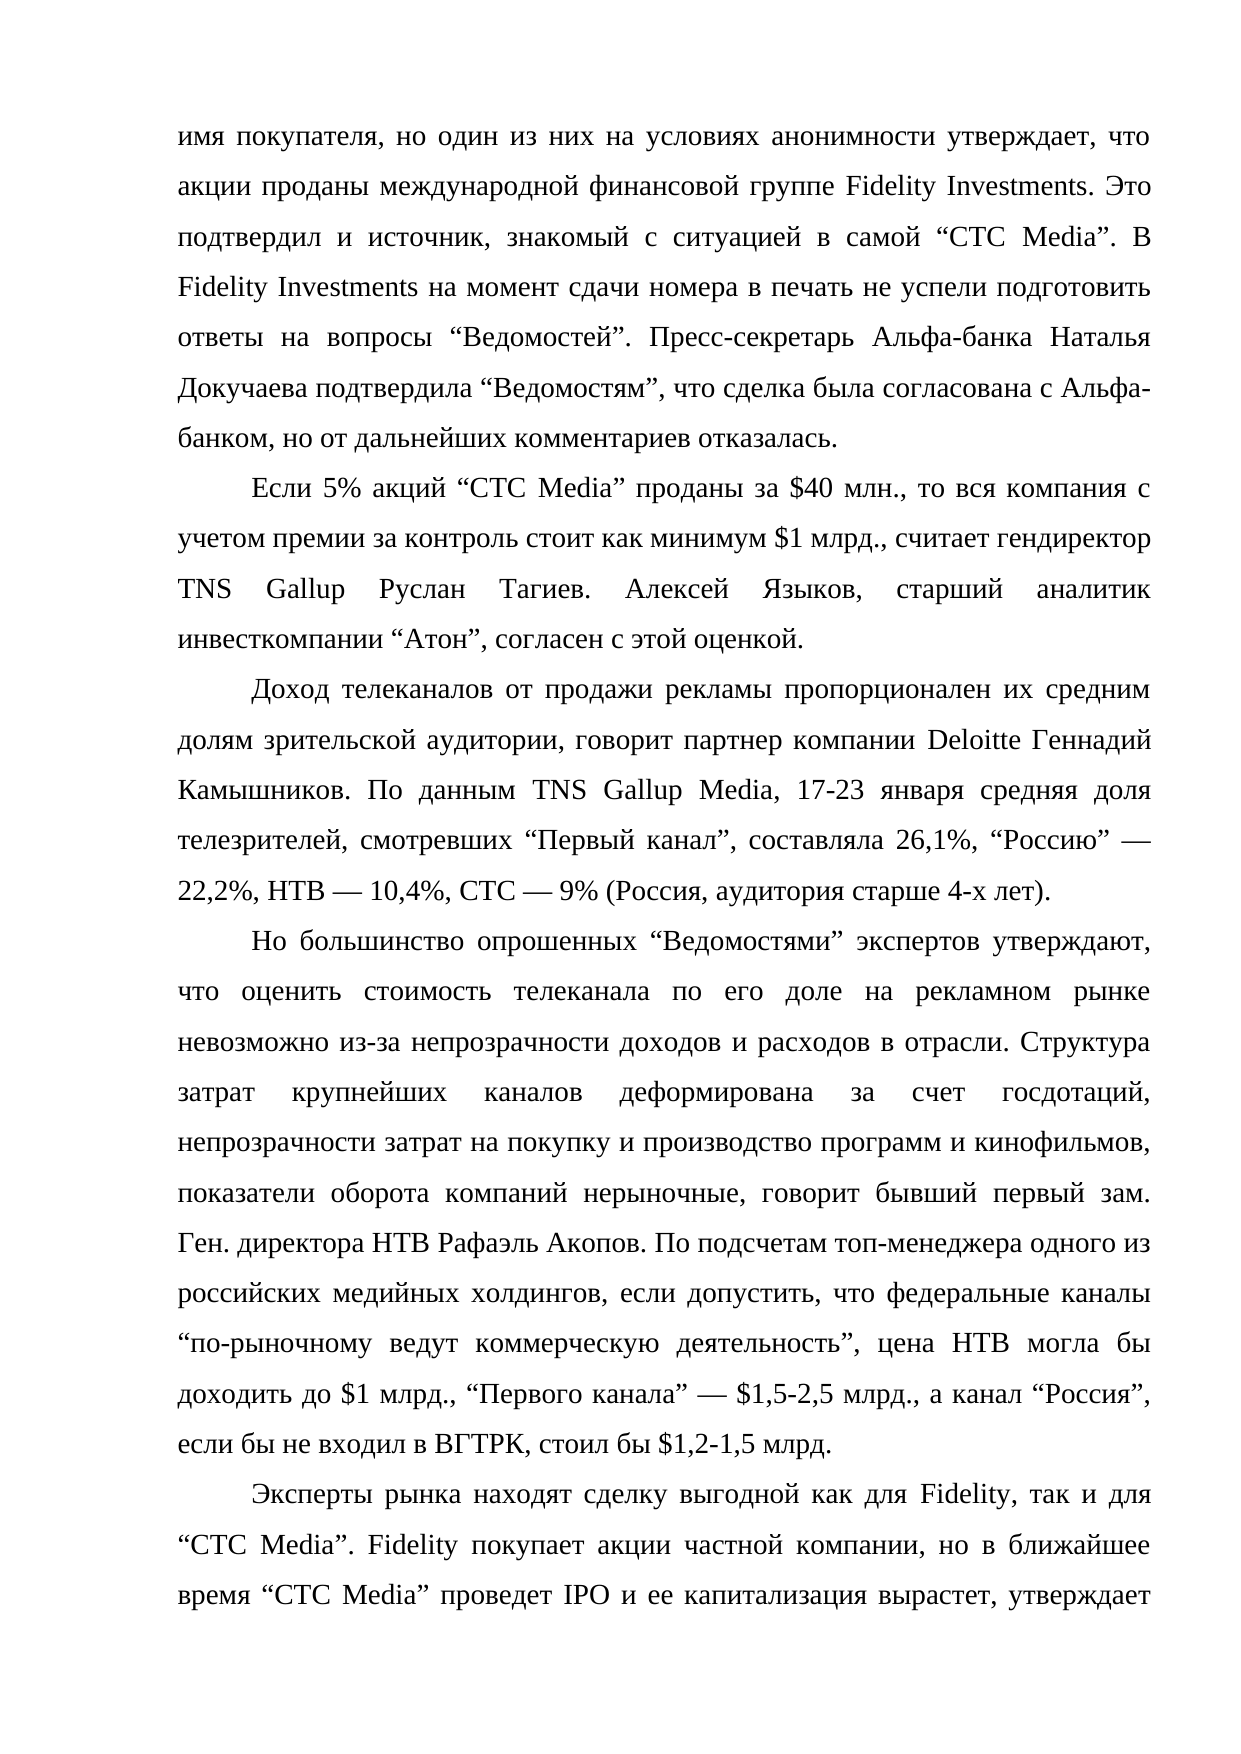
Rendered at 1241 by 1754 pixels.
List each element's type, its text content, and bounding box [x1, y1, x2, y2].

text Если 5% акций “СТС Media” проданы за $40 млн., то вся компания с учетом премии за контроль стоит как минимум $1 млрд., считает гендиректор TNS Gallup Руслан Тагиев. Алексей Языков, старший аналитик инвесткомпании “Атон”, согласен с этой оценкой. [177, 470, 1152, 655]
text Доход телеканалов от продажи рекламы пропорционален их средним долям зрительской аудитории, говорит партнер компании Deloitte Геннадий Камышников. По данным TNS Gallup Media, 17-23 января средняя доля телезрителей, смотревших “Первый канал”, составляла 26,1%, “Россию” — 22,2%, НТВ — 10,4%, СТС — 9% (Россия, аудитория старше 4-х лет). [177, 672, 1152, 906]
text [177, 1477, 1152, 1611]
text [177, 118, 1152, 453]
text Но большинство опрошенных “Ведомостями” экспертов утверждают, что оценить стоимость телеканала по его доле на рекламном рынке невозможно из-за непрозрачности доходов и расходов в отрасли. Структура затрат крупнейших каналов деформирована за счет госдотаций, непрозрачности затрат на покупку и производство программ и кинофильмов, показатели оборота компаний нерыночные, говорит бывший первый зам. Ген. директора НТВ Рафаэль Акопов. По подсчетам топ-менеджера одного из российских медийных холдингов, если допустить, что федеральные каналы “по-рыночному ведут коммерческую деятельность”, цена НТВ могла бы доходить до $1 млрд., “Первого канала” — $1,5-2,5 млрд., а канал “Россия”, если бы не входил в ВГТРК, стоил бы $1,2-1,5 млрд. [177, 923, 1152, 1460]
